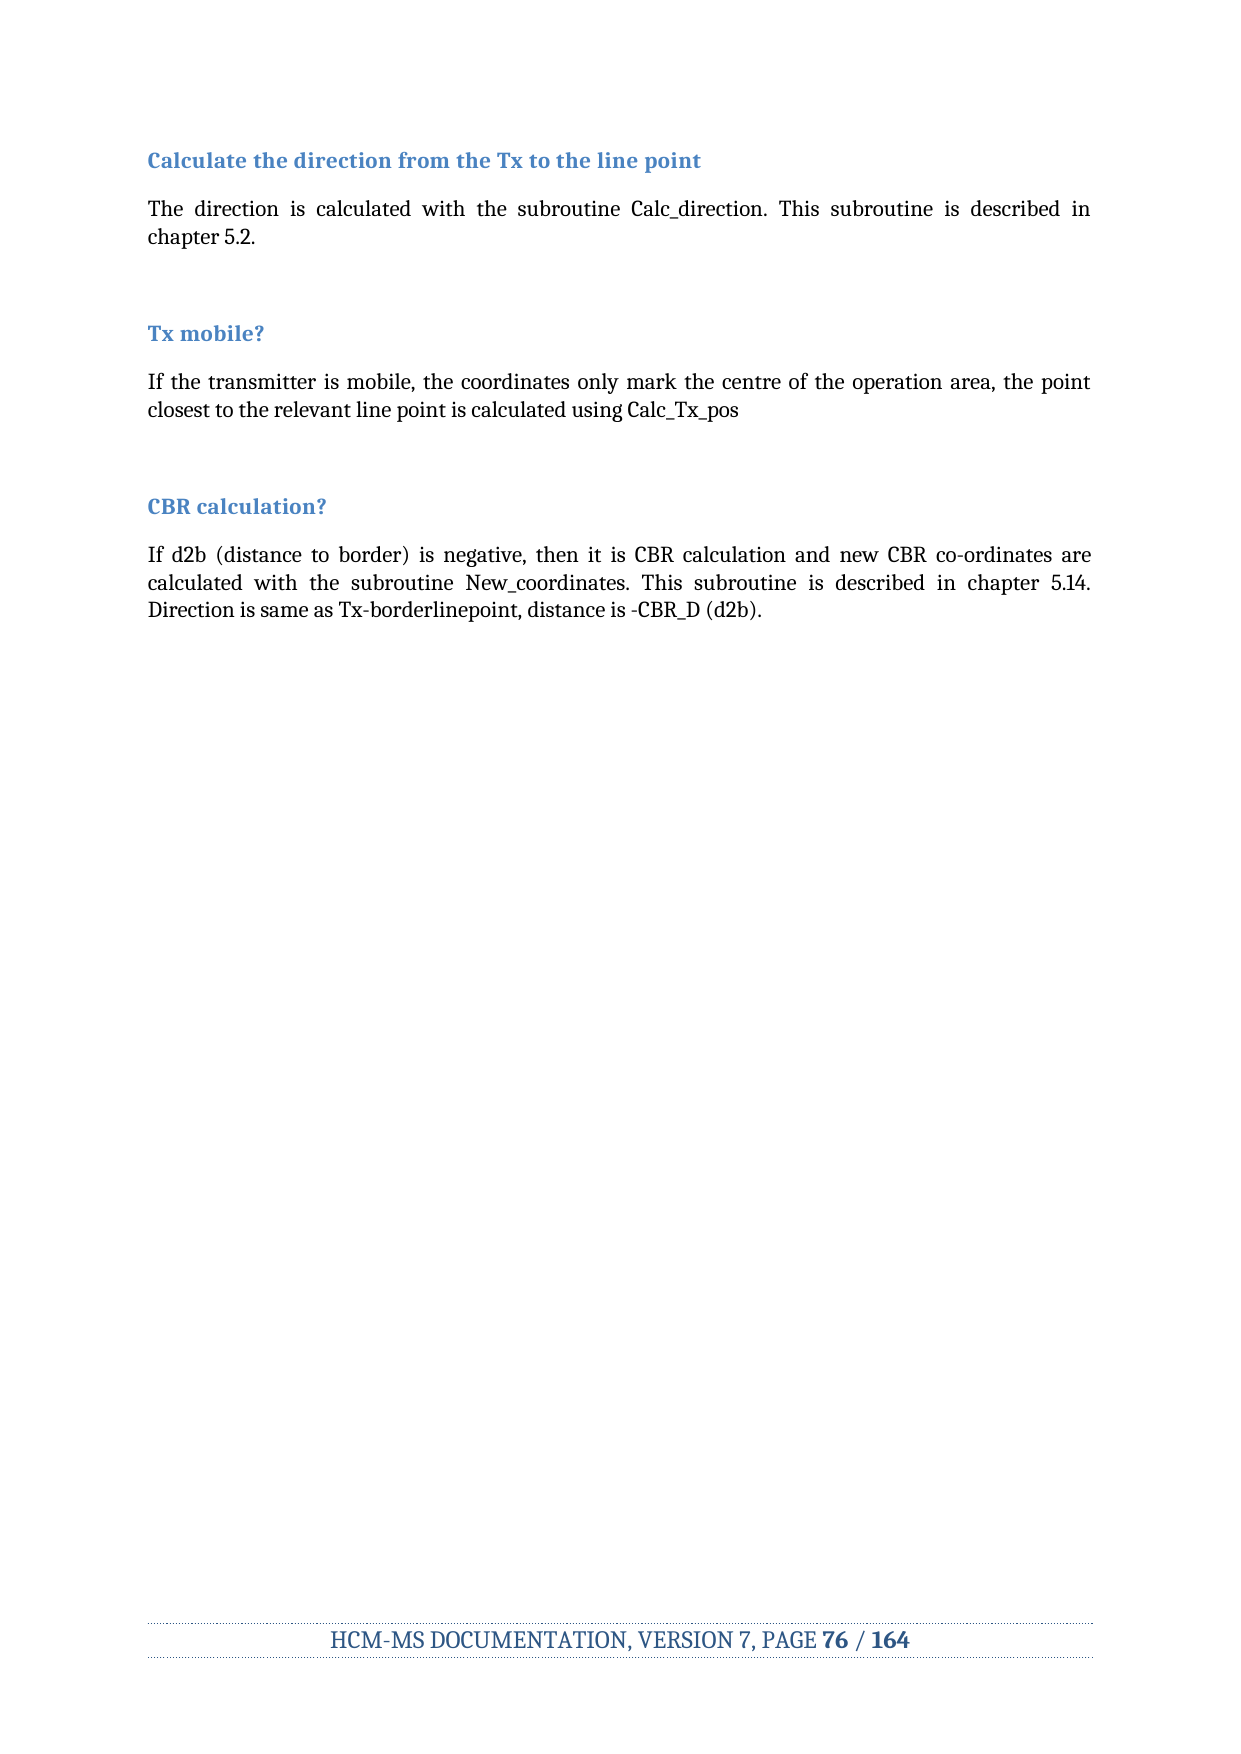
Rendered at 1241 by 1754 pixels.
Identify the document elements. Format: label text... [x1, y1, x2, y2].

text If d2b (distance to border) is negative, then it is CBR calculation and new CBR co-ordinates are calculated with the subroutine New_coordinates. This subroutine is described in chapter 5.14. Direction is same as Tx-borderlinepoint, distance is -CBR_D (d2b). [148, 542, 1093, 623]
text CBR calculation? [148, 493, 1093, 520]
text Tx mobile? [148, 321, 1093, 347]
text @’15Calculate the direction from the Tx to the line point [148, 148, 1093, 174]
text If the transmitter is mobile, the coordinates only mark the centre of the operation area, the point closest to the relevant line point is calculated using Calc_Tx_pos [148, 369, 1093, 423]
text The direction is calculated with the subroutine Calc_direction. This subroutine is described in chapter 5.2. [148, 196, 1093, 250]
